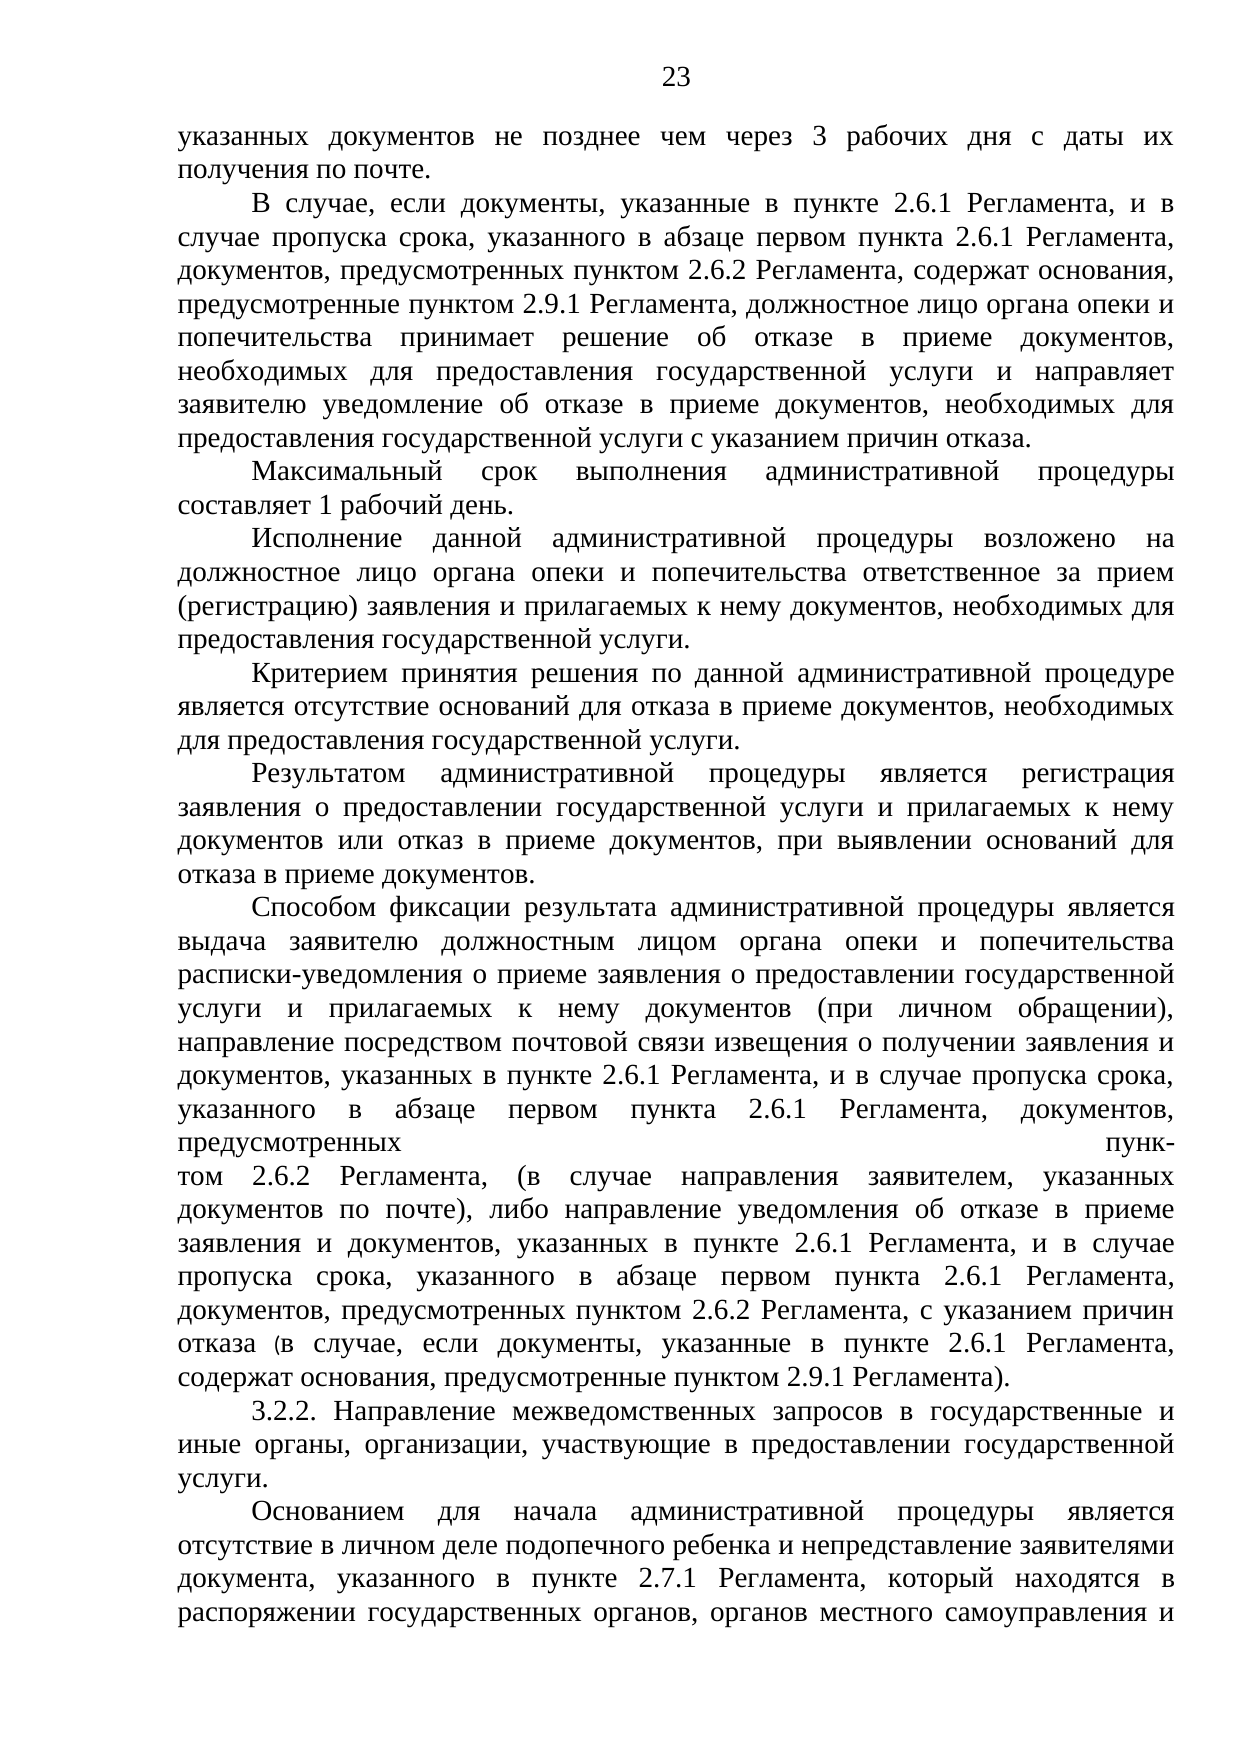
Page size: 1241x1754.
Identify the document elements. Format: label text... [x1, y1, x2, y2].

text Критерием принятия решения по данной административной процедуре является отсутствие оснований для отказа в приеме документов, необходимых для предоставления государственной услуги. [177, 655, 1175, 755]
text Максимальный срок выполнения административной процедуры составляет 1 рабочий день. [177, 453, 1175, 521]
text В случае, если документы, указанные в пункте 2.6.1 Регламента, и в случае пропуска срока, указанного в абзаце первом пункта 2.6.1 Регламента, документов, предусмотренных пунктом 2.6.2 Регламента, содержат основания, предусмотренные пунктом 2.9.1 Регламента, должностное лицо органа опеки и попечительства принимает решение об отказе в приеме документов, необходимых для предоставления государственной услуги и направляет заявителю уведомление об отказе в приеме документов, необходимых для предоставления государственной услуги с указанием причин отказа. [177, 185, 1175, 453]
text Исполнение данной административной процедуры возложено на должностное лицо органа опеки и попечительства ответственное за прием (регистрацию) заявления и прилагаемых к нему документов, необходимых для предоставления государственной услуги. [177, 521, 1175, 655]
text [177, 1493, 1175, 1627]
text Способом фиксации результата административной процедуры является выдача заявителю должностным лицом органа опеки и попечительства расписки-уведомления о приеме заявления о предоставлении государственной услуги и прилагаемых к нему документов (при личном обращении), направление посредством почтовой связи извещения о получении заявления и документов, указанных в пункте 2.6.1 Регламента, и в случае пропуска срока, указанного в абзаце первом пункта 2.6.1 Регламента, документов, предусмотренных пунк- том 2.6.2 Регламента, (в случае направления заявителем, указанных документов по почте), либо направление уведомления об отказе в приеме заявления и документов, указанных в пункте 2.6.1 Регламента, и в случае пропуска срока, указанного в абзаце первом пункта 2.6.1 Регламента, документов, предусмотренных пунктом 2.6.2 Регламента, с указанием причин отказа (в случае, если документы, указанные в пункте 2.6.1 Регламента, содержат основания, предусмотренные пунктом 2.9.1 Регламента). [177, 889, 1175, 1393]
text 3.2.2. Направление межведомственных запросов в государственные и иные органы, организации, участвующие в предоставлении государственной услуги. [177, 1393, 1175, 1493]
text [177, 118, 1175, 185]
text Результатом административной процедуры является регистрация заявления о предоставлении государственной услуги и прилагаемых к нему документов или отказ в приеме документов, при выявлении оснований для отказа в приеме документов. [177, 755, 1175, 889]
